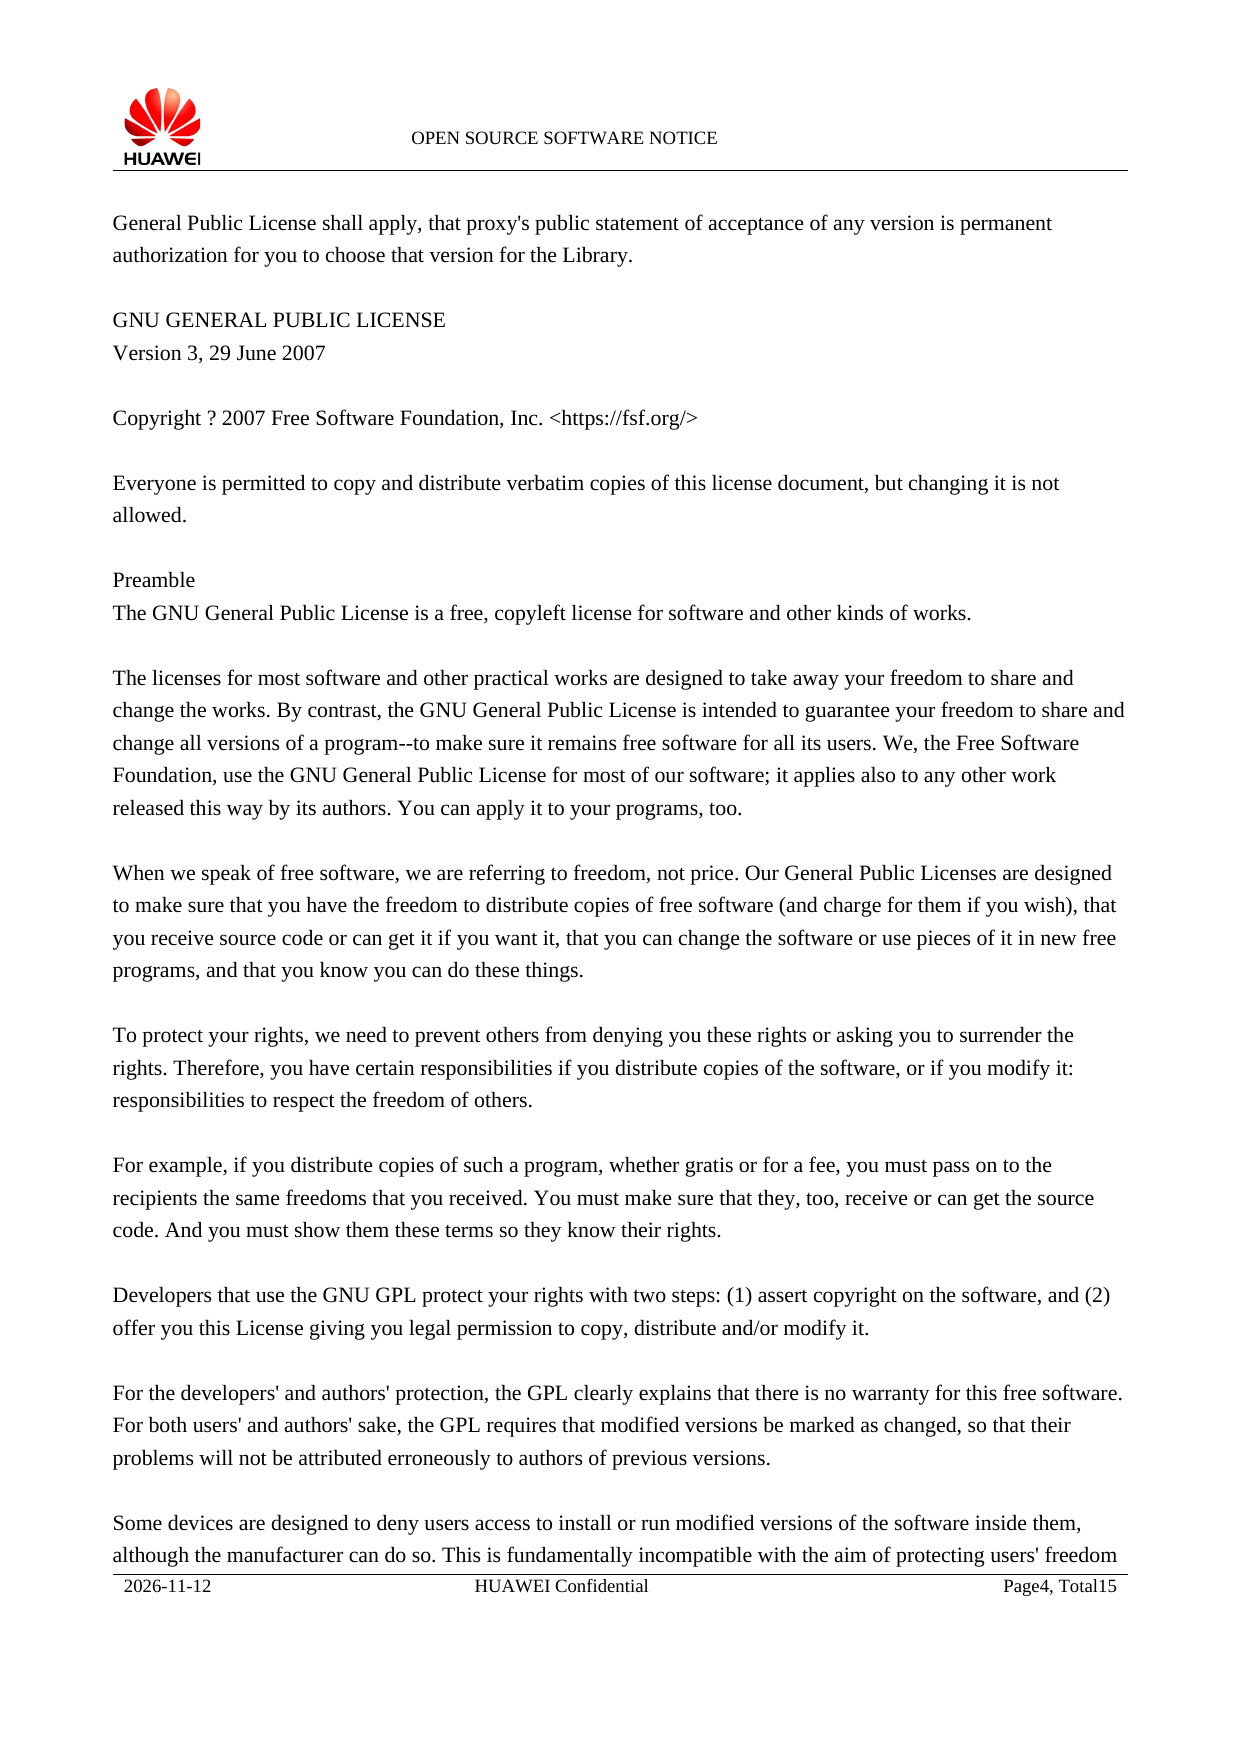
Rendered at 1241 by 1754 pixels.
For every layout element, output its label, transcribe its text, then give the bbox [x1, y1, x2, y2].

picture [124, 88, 201, 165]
